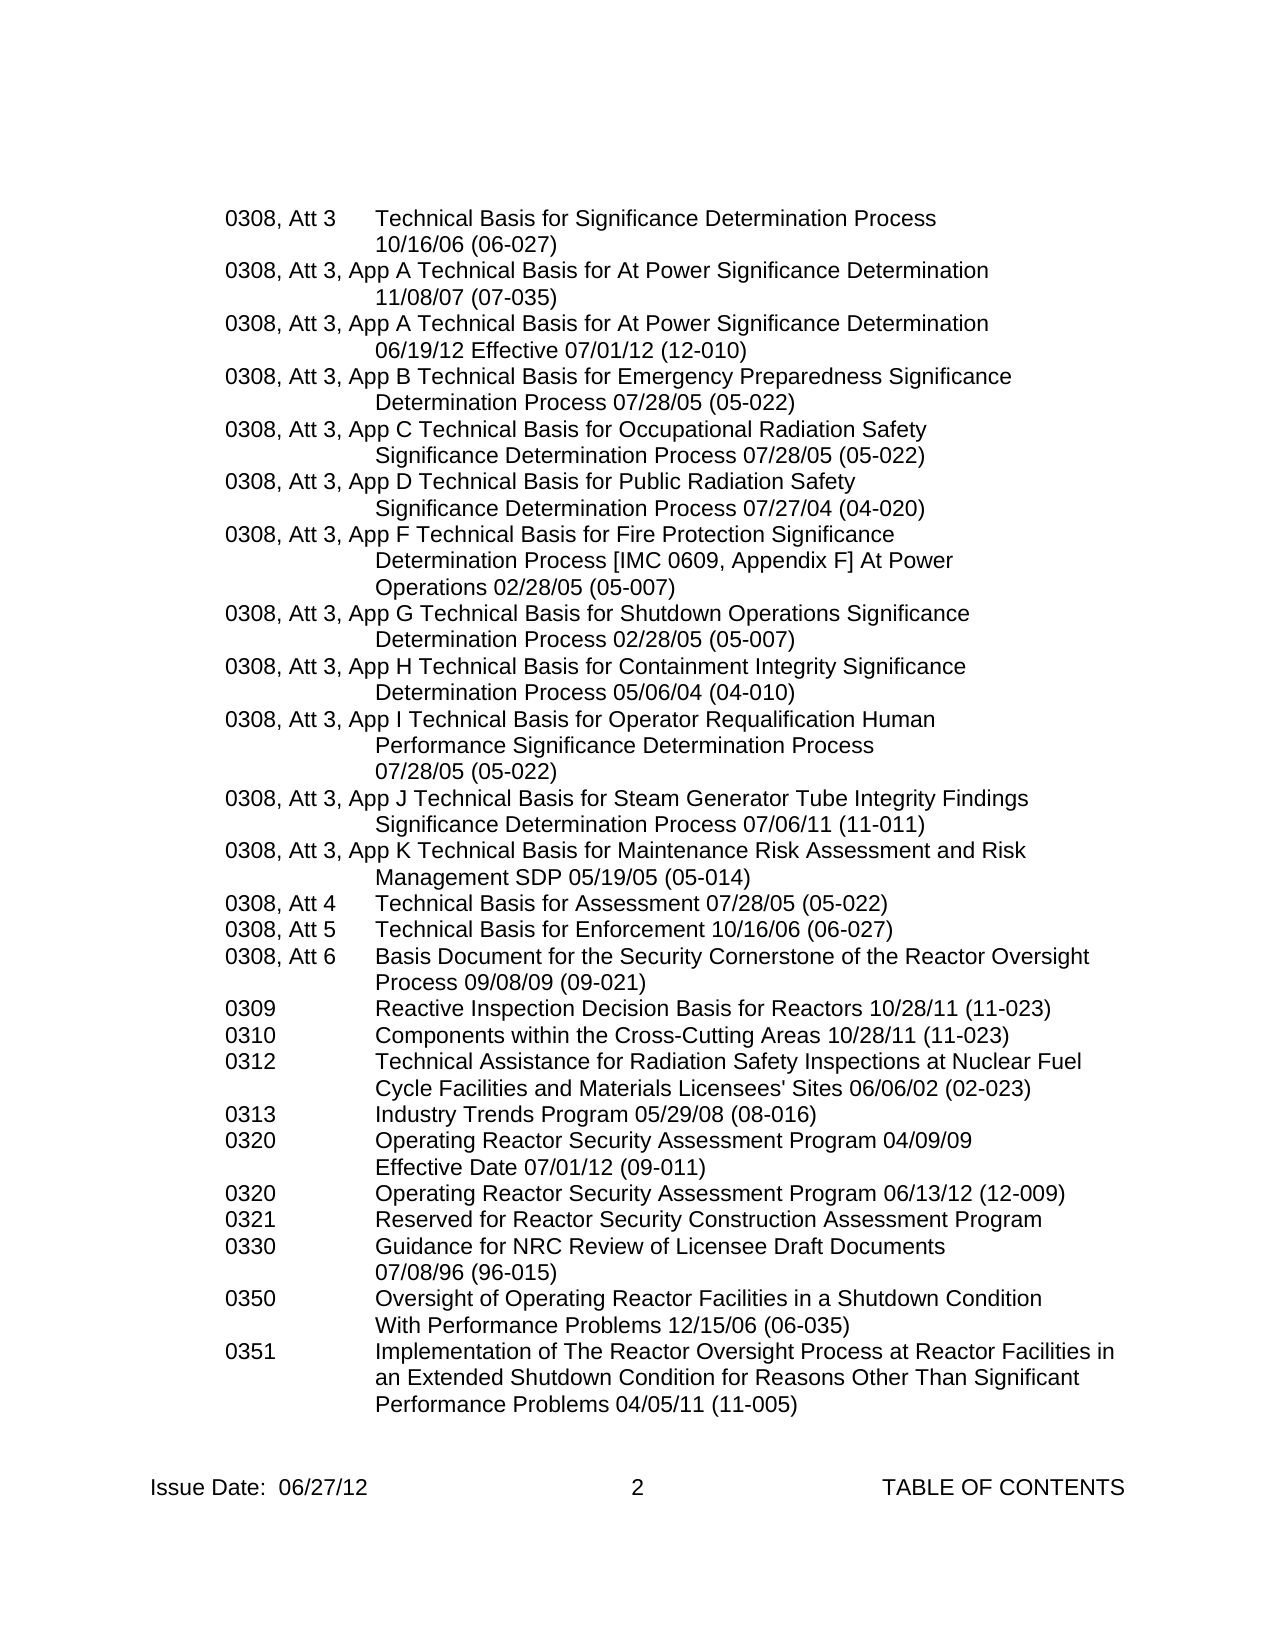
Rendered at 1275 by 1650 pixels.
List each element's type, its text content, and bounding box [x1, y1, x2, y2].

text 0308, Att 3, App H Technical Basis for Containment Integrity Significance [150, 653, 1125, 679]
text 10/16/06 (06-027) [150, 231, 1125, 257]
text 0308, Att 3, App F Technical Basis for Fire Protection Significance [150, 521, 1125, 547]
text 0308, Att 3, App G Technical Basis for Shutdown Operations Significance [150, 600, 1125, 626]
text Management SDP 05/19/05 (05-014) [150, 864, 1125, 890]
text Determination Process [IMC 0609, Appendix F] At Power [150, 547, 1125, 574]
text 0308, Att 3, App A Technical Basis for At Power Significance Determination [225, 310, 1125, 337]
text Significance Determination Process 07/28/05 (05-022) [150, 442, 1125, 468]
text 0308, Att 3, App D Technical Basis for Public Radiation Safety [150, 468, 1125, 495]
text 0308, Att 3, App C Technical Basis for Occupational Radiation Safety [150, 416, 1125, 442]
text 0308, Att 3, App I Technical Basis for Operator Requalification Human [150, 706, 1125, 732]
text 0308, Att 3, App J Technical Basis for Steam Generator Tube Integrity Findings [150, 784, 1125, 811]
text 06/19/12 Effective 07/01/12 (12-010) [150, 337, 1125, 363]
text Significance Determination Process 07/27/04 (04-020) [150, 495, 1125, 521]
text Significance Determination Process 07/06/11 (11-011) [150, 811, 1125, 837]
text 0321 Reserved for Reactor Security Construction Assessment Program [150, 1206, 1125, 1233]
text 0308, Att 6 Basis Document for the Security Cornerstone of the Reactor Oversight Process 09/08/09 (09-021) [225, 943, 1125, 995]
text Determination Process 07/28/05 (05-022) [150, 389, 1125, 416]
text Determination Process 02/28/05 (05-007) [150, 626, 1125, 653]
text 0313 Industry Trends Program 05/29/08 (08-016) [225, 1101, 1125, 1127]
text 0308, Att 3, App B Technical Basis for Emergency Preparedness Significance [150, 363, 1125, 389]
text Performance Significance Determination Process [150, 732, 1125, 758]
text With Performance Problems 12/15/06 (06-035) [150, 1312, 1125, 1338]
text 0320 Operating Reactor Security Assessment Program 06/13/12 (12-009) [225, 1180, 1125, 1206]
text 0330 Guidance for NRC Review of Licensee Draft Documents [150, 1233, 1125, 1259]
text 0308, Att 3 Technical Basis for Significance Determination Process [150, 205, 1125, 231]
text 07/08/96 (96-015) [150, 1259, 1125, 1285]
text Effective Date 07/01/12 (09-011) [225, 1153, 1125, 1180]
text 0351 Implementation of The Reactor Oversight Process at Reactor Facilities in an Extended Shutdown Condition for Reasons Other Than Significant Performance Problems 04/05/11 (11-005) [150, 1338, 1125, 1417]
text 0309 Reactive Inspection Decision Basis for Reactors 10/28/11 (11-023) [225, 995, 1125, 1022]
text 0320 Operating Reactor Security Assessment Program 04/09/09 [225, 1127, 1125, 1153]
text 0350 Oversight of Operating Reactor Facilities in a Shutdown Condition [150, 1285, 1125, 1312]
text 0312 Technical Assistance for Radiation Safety Inspections at Nuclear Fuel Cycle Facilities and Materials Licensees' Sites 06/06/02 (02-023) [225, 1048, 1125, 1101]
text Operations 02/28/05 (05-007) [150, 574, 1125, 600]
text 0308, Att 5 Technical Basis for Enforcement 10/16/06 (06-027) [150, 916, 1125, 943]
text Determination Process 05/06/04 (04-010) [150, 679, 1125, 706]
text 0308, Att 3, App A Technical Basis for At Power Significance Determination [225, 257, 1125, 284]
text 0310 Components within the Cross-Cutting Areas 10/28/11 (11-023) [225, 1022, 1125, 1048]
text 11/08/07 (07-035) [150, 284, 1125, 310]
text 0308, Att 4 Technical Basis for Assessment 07/28/05 (05-022) [225, 890, 1125, 916]
text 0308, Att 3, App K Technical Basis for Maintenance Risk Assessment and Risk [225, 837, 1125, 864]
text 07/28/05 (05-022) [150, 758, 1125, 784]
